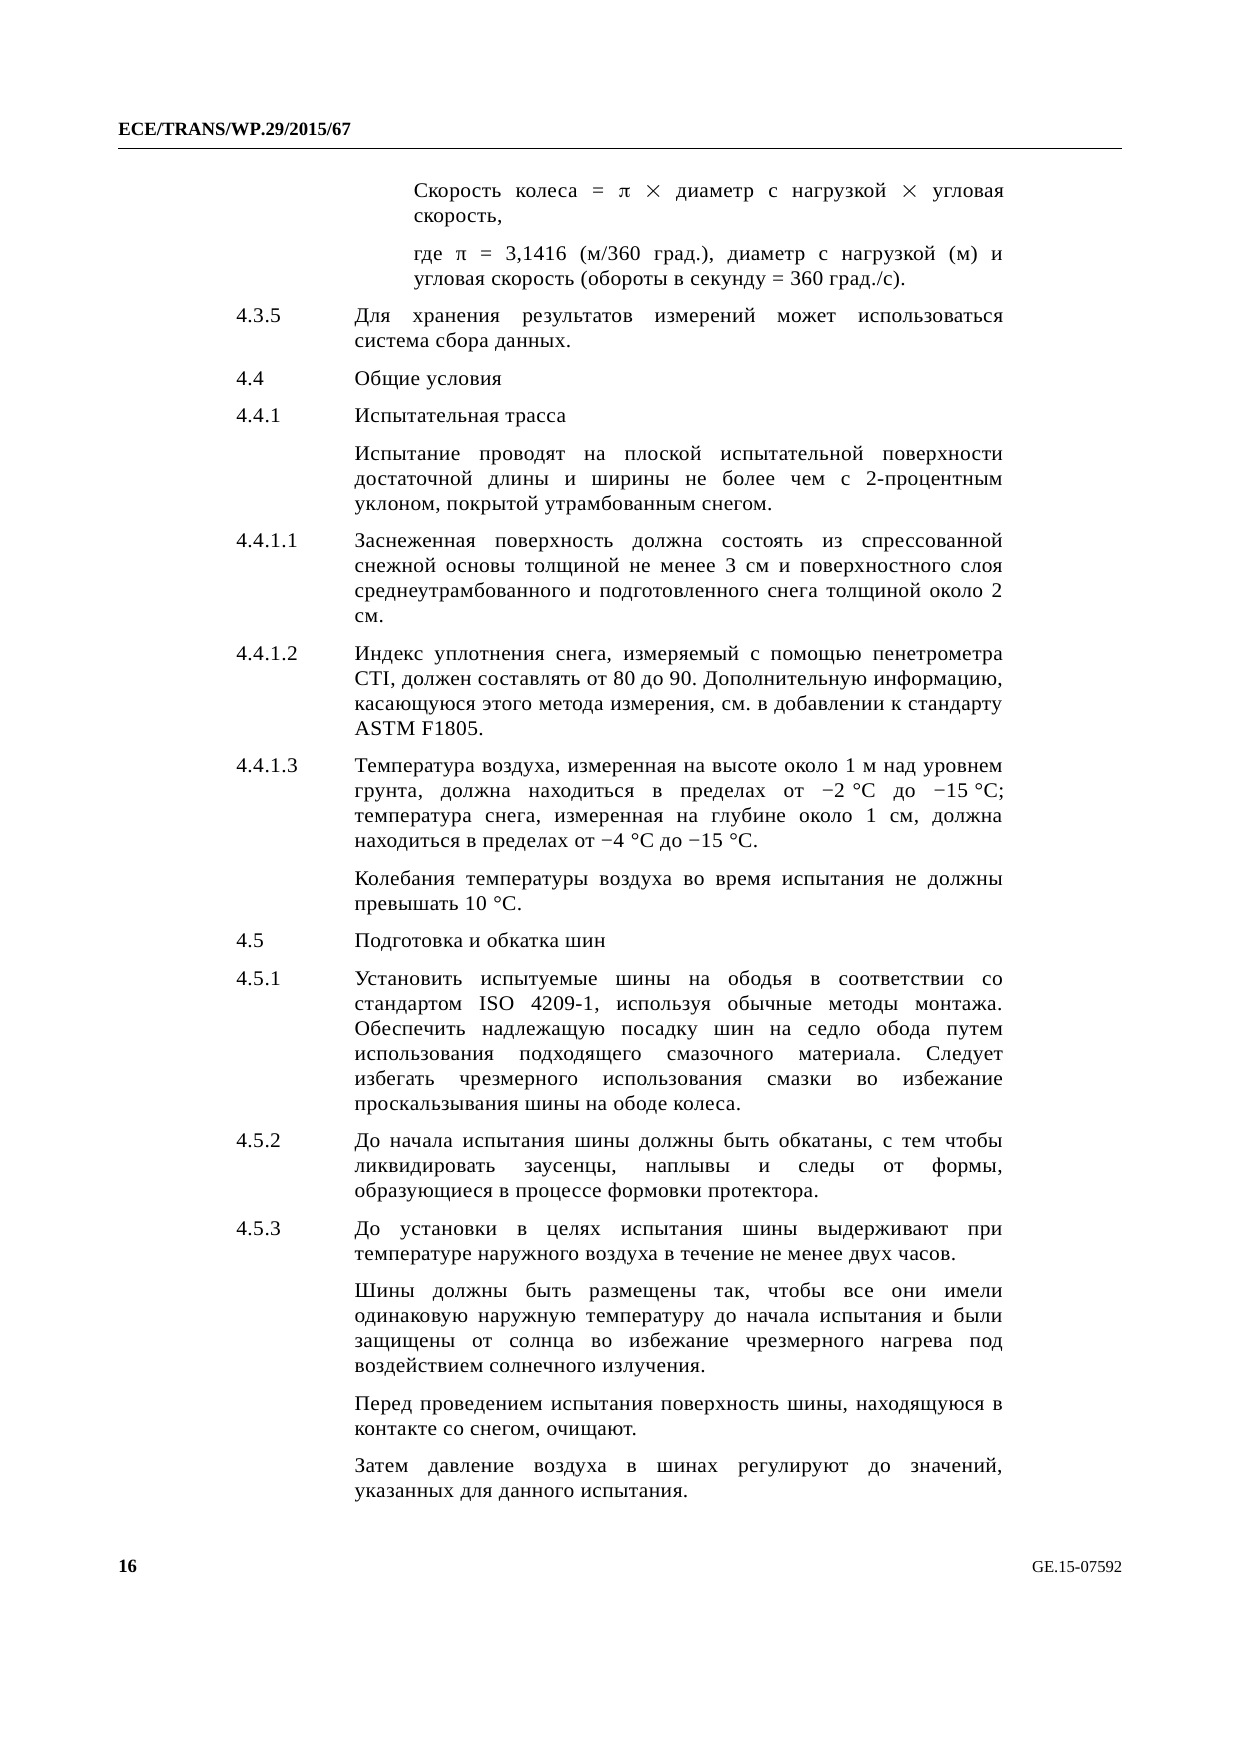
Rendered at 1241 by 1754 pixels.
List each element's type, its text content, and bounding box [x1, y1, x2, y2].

text Перед проведением испытания поверхность шины, находящуюся в контакте со снегом, очищают. [236, 1390, 1004, 1440]
text 4.4.1 Испытательная трасса [236, 402, 1004, 427]
text 4.4.1.3 Температура воздуха, измеренная на высоте около 1 м над уровнем грунта, должна находиться в пределах от −2 °С до −15 °С; температура снега, измеренная на глубине около 1 см, должна находиться в пределах от −4 °С до −15 °С. [236, 752, 1004, 852]
text 4.4.1.1 Заснеженная поверхность должна состоять из спрессованной снежной основы толщиной не менее 3 см и поверхностного слоя среднеутрамбованного и подготовленного снега толщиной около 2 см. [236, 527, 1004, 627]
text 4.5.2 До начала испытания шины должны быть обкатаны, с тем чтобы ликвидировать заусенцы, наплывы и следы от формы, образующиеся в процессе формовки протектора. [236, 1127, 1004, 1202]
text Испытание проводят на плоской испытательной поверхности достаточной длины и ширины не более чем с 2-процентным уклоном, покрытой утрамбованным снегом. [236, 440, 1004, 515]
text Скорость колеса =   диаметр с нагрузкой  угловая скорость, [236, 177, 1004, 227]
text 4.5 Подготовка и обкатка шин [236, 927, 1004, 952]
text 4.4.1.2 Индекс уплотнения снега, измеряемый с помощью пенетрометра CTI, должен составлять от 80 до 90. Дополнительную информацию, касающуюся этого метода измерения, см. в добавлении к стандарту ASTM F1805. [236, 640, 1004, 740]
text 4.5.1 Установить испытуемые шины на ободья в соответствии со стандартом ISO 4209-1, используя обычные методы монтажа. Обеспечить надлежащую посадку шин на седло обода путем использования подходящего смазочного материала. Следует избегать чрезмерного использования смазки во избежание проскальзывания шины на ободе колеса. [236, 965, 1004, 1115]
text 4.5.3 До установки в целях испытания шины выдерживают при температуре наружного воздуха в течение не менее двух часов. [236, 1215, 1004, 1265]
text 4.3.5 Для хранения результатов измерений может использоваться система сбора данных. [236, 302, 1004, 352]
text Шины должны быть размещены так, чтобы все они имели одинаковую наружную температуру до начала испытания и были защищены от солнца во избежание чрезмерного нагрева под воздействием солнечного излучения. [236, 1277, 1004, 1377]
text Колебания температуры воздуха во время испытания не должны превышать 10 °С. [236, 865, 1004, 915]
text 4.4 Общие условия [236, 365, 1004, 390]
text где π = 3,1416 (м/360 град.), диаметр с нагрузкой (м) и угловая скорость (обороты в секунду = 360 град./с). [236, 240, 1004, 290]
text Затем давление воздуха в шинах регулируют до значений, указанных для данного испытания. [236, 1452, 1004, 1502]
